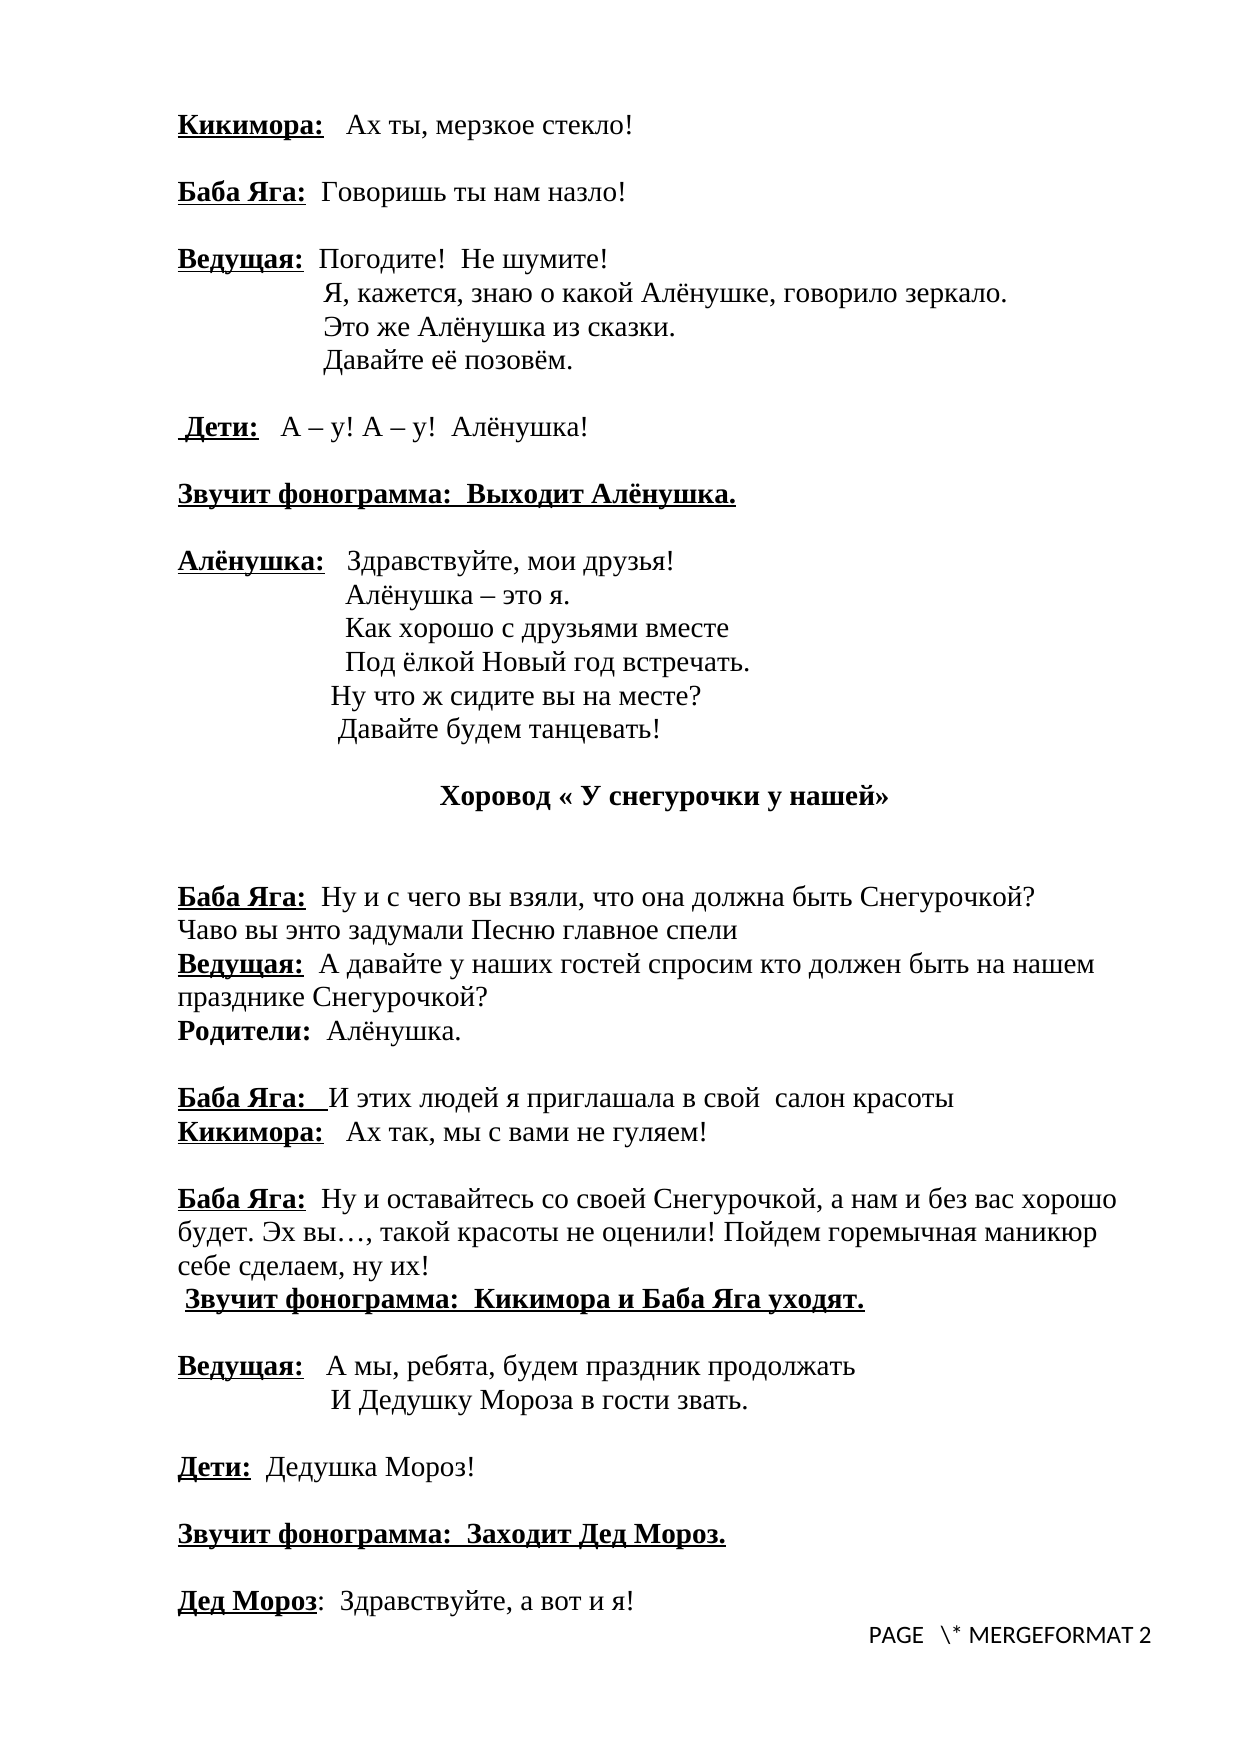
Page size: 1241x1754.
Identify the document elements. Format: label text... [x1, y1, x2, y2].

text Алёнушка – это я. [177, 577, 1152, 611]
text Давайте её позовём. [177, 342, 1152, 376]
text Баба Яга: Ну и с чего вы взяли, что она должна быть Снегурочкой? [177, 879, 1152, 912]
text И Дедушку Мороза в гости звать. [177, 1382, 1152, 1416]
text Баба Яга: И этих людей я приглашала в свой салон красоты [177, 1080, 1152, 1114]
text Ведущая: Погодите! Не шумите! [177, 242, 1152, 275]
text Как хорошо с друзьями вместе [177, 611, 1152, 644]
text Я, кажется, знаю о какой Алёнушке, говорило зеркало. [177, 275, 1152, 309]
text Ведущая: А давайте у наших гостей спросим кто должен быть на нашем празднике Снегурочкой? [177, 946, 1152, 1013]
text Давайте будем танцевать! [177, 711, 1152, 745]
text Дед Мороз: Здравствуйте, а вот и я! [177, 1583, 1152, 1617]
text Дети: Дедушка Мороз! [177, 1449, 1152, 1483]
text Звучит фонограмма: Заходит Дед Мороз. [177, 1516, 1152, 1550]
text Дети: А – у! А – у! Алёнушка! [177, 409, 1152, 443]
text Баба Яга: Ну и оставайтесь со своей Снегурочкой, а нам и без вас хорошо будет. Эх вы…, такой красоты не оценили! Пойдем горемычная маникюр себе сделаем, ну их! [177, 1181, 1152, 1281]
text Родители: Алёнушка. [177, 1013, 1152, 1047]
text Кикимора: Ах ты, мерзкое стекло! [177, 107, 1152, 141]
text Ну что ж сидите вы на месте? [177, 678, 1152, 711]
text Ведущая: А мы, ребята, будем праздник продолжать [177, 1348, 1152, 1382]
text Кикимора: Ах так, мы с вами не гуляем! [177, 1114, 1152, 1147]
text Под ёлкой Новый год встречать. [177, 644, 1152, 678]
text Хоровод « У снегурочки у нашей» [177, 778, 1152, 812]
text Чаво вы энто задумали Песню главное спели [177, 912, 1152, 946]
text Баба Яга: Говоришь ты нам назло! [177, 174, 1152, 208]
text Это же Алёнушка из сказки. [177, 309, 1152, 342]
text Звучит фонограмма: Выходит Алёнушка. [177, 476, 1152, 510]
text Звучит фонограмма: Кикимора и Баба Яга уходят. [177, 1281, 1152, 1315]
text Алёнушка: Здравствуйте, мои друзья! [177, 543, 1152, 577]
